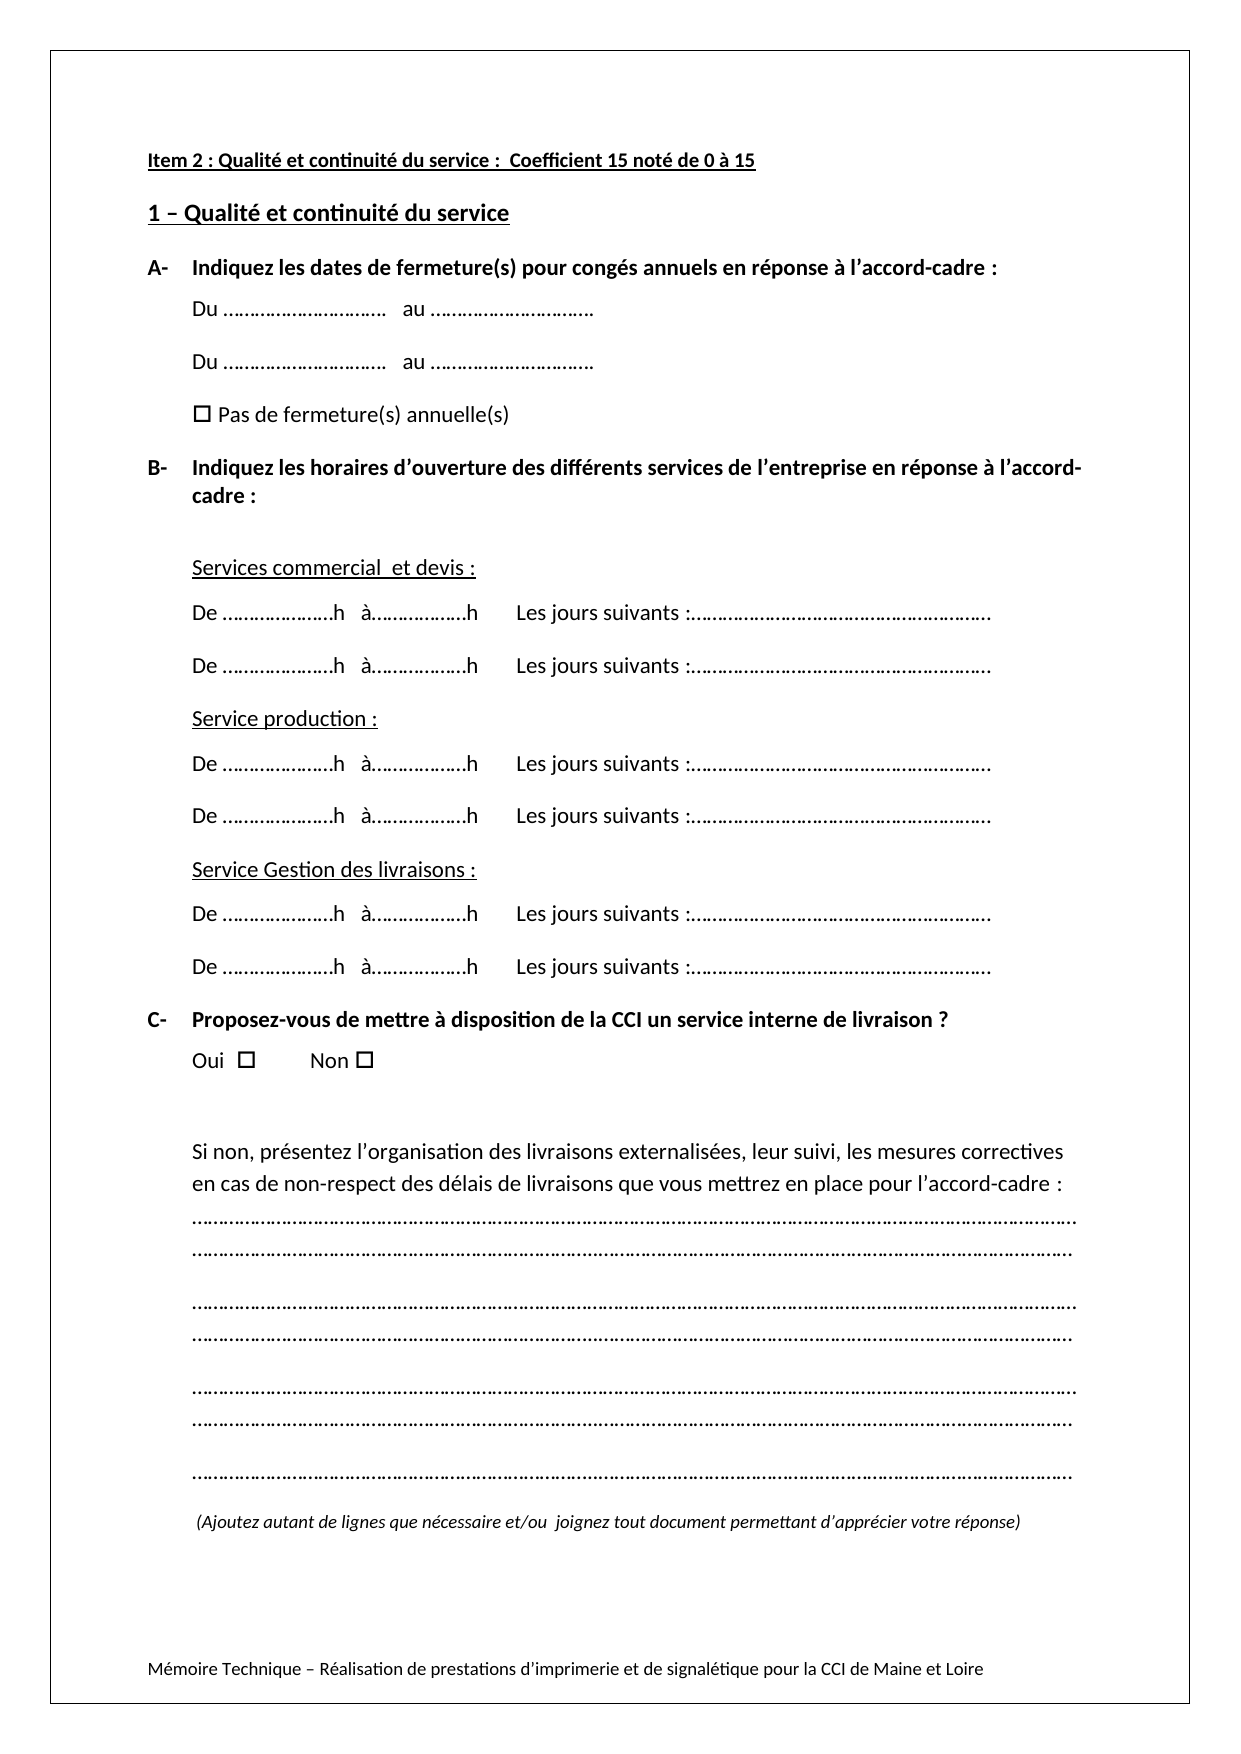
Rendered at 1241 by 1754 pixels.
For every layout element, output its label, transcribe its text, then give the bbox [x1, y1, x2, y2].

list Proposez-vous de mettre à disposition de la CCI un service interne de livraison ? [147, 1005, 1093, 1033]
text Pas de fermeture(s) annuelle(s) [147, 400, 1093, 428]
text 1 – Qualité et continuité du service [147, 198, 1093, 228]
text Si non, présentez l’organisation des livraisons externalisées, leur suivi, les mesures correctives en cas de non-respect des délais de livraisons que vous mettrez en place pour l’accord-cadre : ………………………………………………………………………………………………………………………………………………………………………………………………………………………..……………………………………………………………………………… [192, 1137, 1093, 1262]
text Services commercial et devis : [147, 553, 1093, 581]
text ………………………………………………………………………………………………………………………………………………………………………………………………………………………..……………………………………………………………………………… [192, 1372, 1093, 1432]
text Du …………………………. au …………………………. [147, 347, 1093, 375]
text De …………………h à………………h Les jours suivants :………………………………………………… [147, 802, 1093, 830]
text …………………………………………………………………..……………………………………………………………………………… [192, 1457, 1093, 1485]
list Indiquez les dates de fermeture(s) pour congés annuels en réponse à l’accord-cadre : [147, 253, 1093, 281]
text ………………………………………………………………………………………………………………………………………………………………………………………………………………………..……………………………………………………………………………… [192, 1287, 1093, 1347]
text (Ajoutez autant de lignes que nécessaire et/ou joignez tout document permettant d’apprécier votre réponse) [192, 1510, 1093, 1533]
text De …………………h à………………h Les jours suivants :………………………………………………… [147, 651, 1093, 679]
text Service production : [147, 704, 1093, 732]
text De …………………h à………………h Les jours suivants :………………………………………………… [147, 749, 1093, 777]
text De …………………h à………………h Les jours suivants :………………………………………………… [147, 598, 1093, 626]
text Service Gestion des livraisons : [147, 855, 1093, 883]
text Du …………………………. au …………………………. [147, 294, 1093, 322]
text De …………………h à………………h Les jours suivants :………………………………………………… [147, 952, 1093, 980]
text Oui Non [147, 1046, 1093, 1074]
list Indiquez les horaires d’ouverture des différents services de l’entreprise en réponse à l’accord-cadre : [147, 453, 1093, 509]
text Item 2 : Qualité et continuité du service : Coefficient 15 noté de 0 à 15 [147, 148, 1093, 173]
text De …………………h à………………h Les jours suivants :………………………………………………… [147, 899, 1093, 927]
